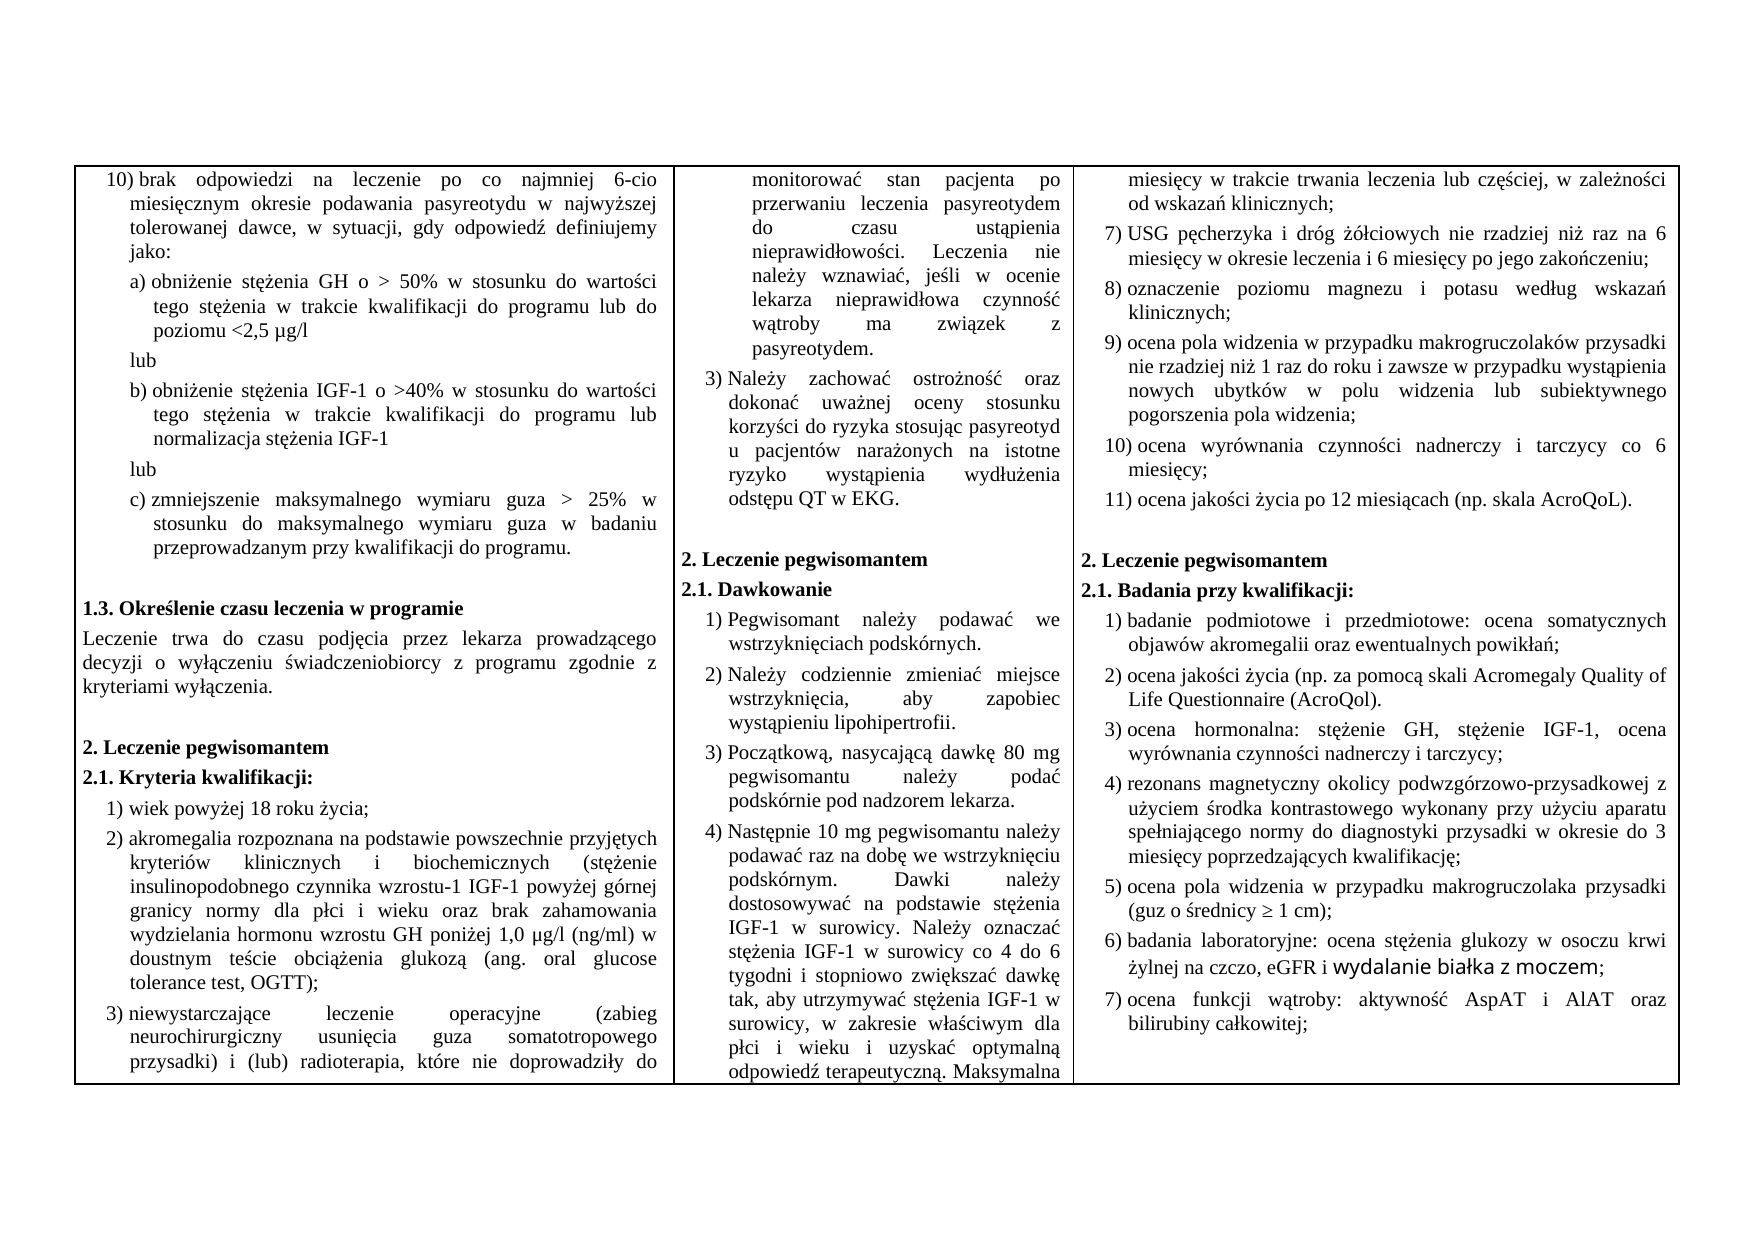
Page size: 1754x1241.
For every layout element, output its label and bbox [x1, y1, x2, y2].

table_cell [1074, 167, 1678, 1083]
table_cell [675, 167, 1073, 1083]
table_cell [76, 167, 673, 1083]
